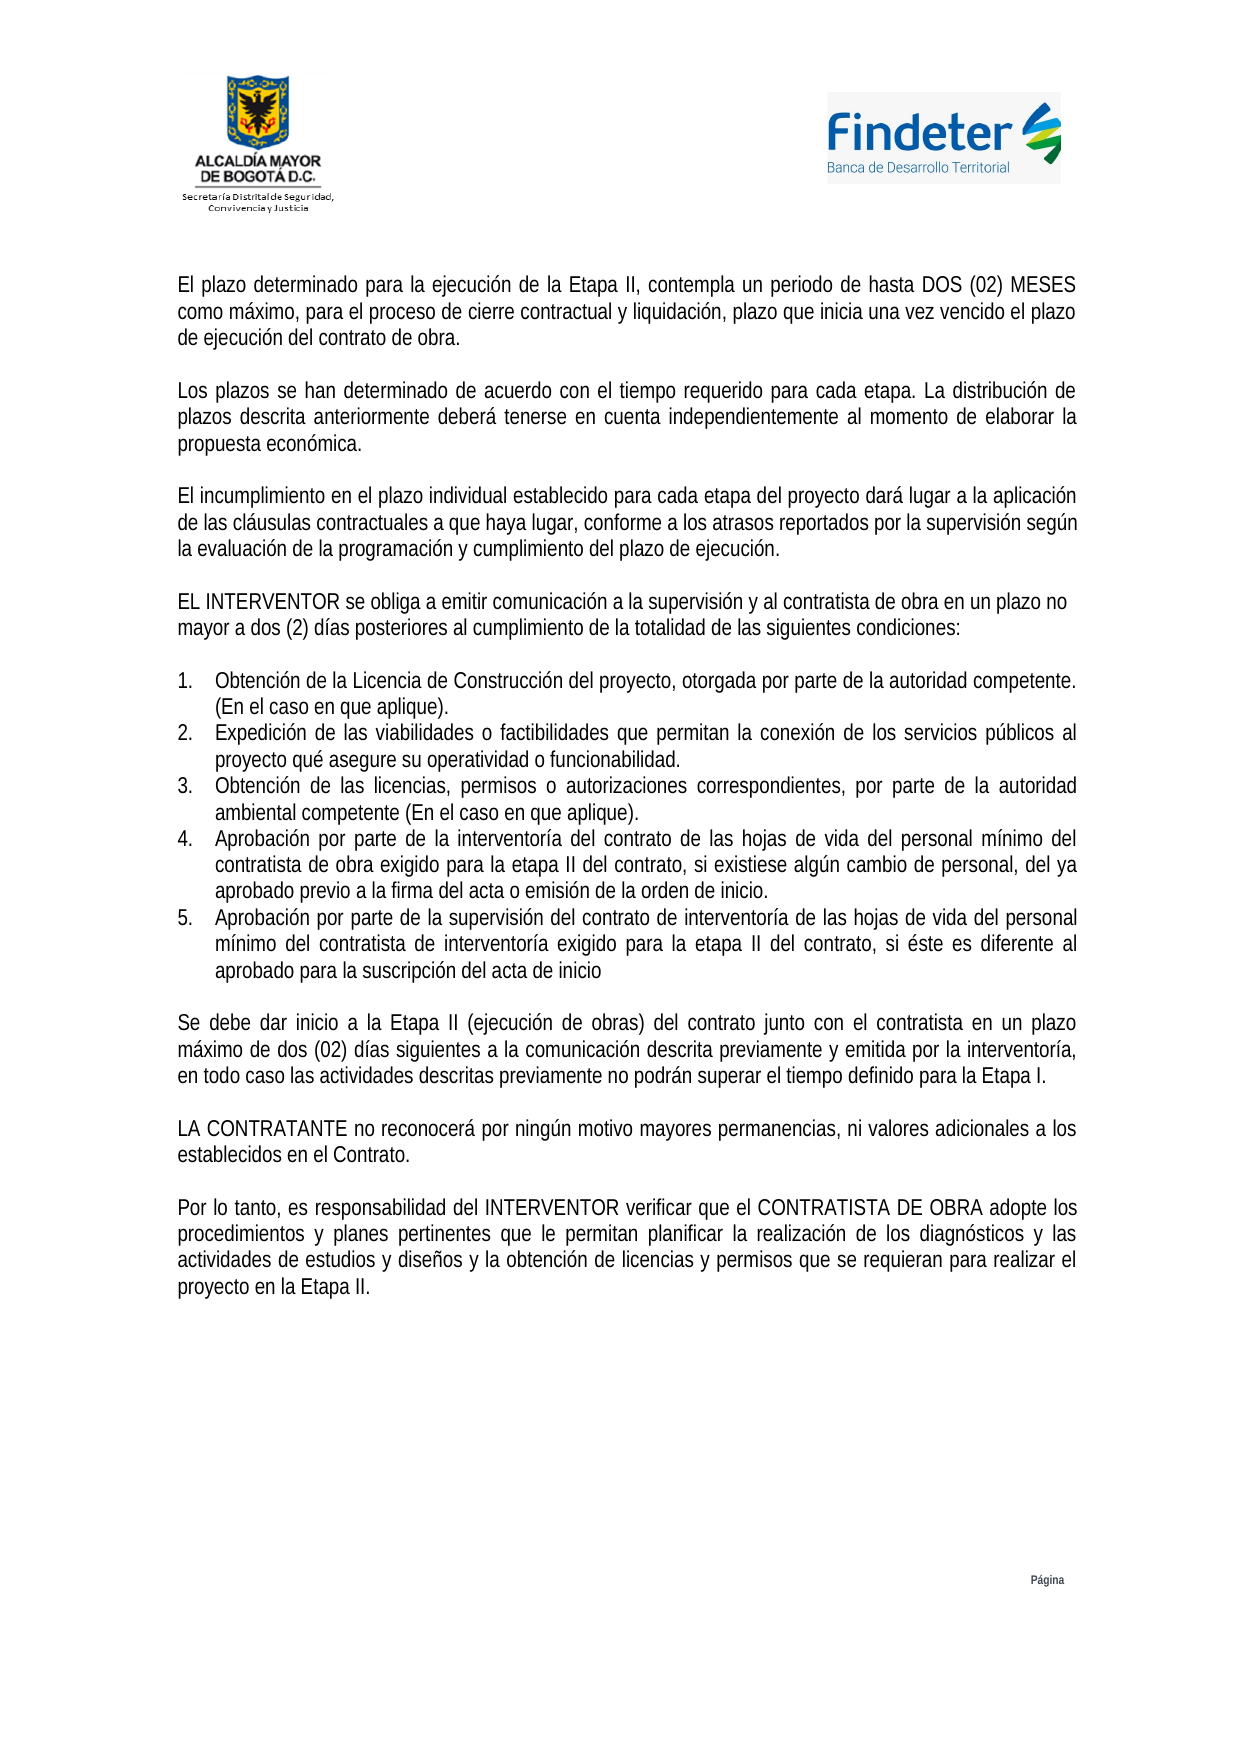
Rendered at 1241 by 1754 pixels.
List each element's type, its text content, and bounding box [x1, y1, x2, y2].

list Aprobación por parte de la interventoría del contrato de las hojas de vida del personal mínimo del contratista de obra exigido para la etapa II del contrato, si existiese algún cambio de personal, del ya aprobado previo a la firma del acta o emisión de la orden de inicio. [177, 825, 1078, 904]
text Los plazos se han determinado de acuerdo con el tiempo requerido para cada etapa. La distribución de plazos descrita anteriormente deberá tenerse en cuenta independientemente al momento de elaborar la propuesta económica. [177, 377, 1078, 456]
picture [826, 92, 1061, 184]
list Obtención de la Licencia de Construcción del proyecto, otorgada por parte de la autoridad competente. (En el caso en que aplique). [177, 667, 1078, 719]
picture [177, 73, 336, 219]
text EL INTERVENTOR se obliga a emitir comunicación a la supervisión y al contratista de obra en un plazo no mayor a dos (2) días posteriores al cumplimiento de la totalidad de las siguientes condiciones: [177, 588, 1078, 640]
text El plazo determinado para la ejecución de la Etapa II, contempla un periodo de hasta DOS (02) MESES como máximo, para el proceso de cierre contractual y liquidación, plazo que inicia una vez vencido el plazo de ejecución del contrato de obra. [177, 271, 1078, 350]
text LA CONTRATANTE no reconocerá por ningún motivo mayores permanencias, ni valores adicionales a los establecidos en el Contrato. [177, 1115, 1078, 1167]
list Expedición de las viabilidades o factibilidades que permitan la conexión de los servicios públicos al proyecto qué asegure su operatividad o funcionabilidad. [177, 719, 1078, 772]
text Se debe dar inicio a la Etapa II (ejecución de obras) del contrato junto con el contratista en un plazo máximo de dos (02) días siguientes a la comunicación descrita previamente y emitida por la interventoría, en todo caso las actividades descritas previamente no podrán superar el tiempo definido para la Etapa I. [177, 1009, 1078, 1088]
list Aprobación por parte de la supervisión del contrato de interventoría de las hojas de vida del personal mínimo del contratista de interventoría exigido para la etapa II del contrato, si éste es diferente al aprobado para la suscripción del acta de inicio [177, 904, 1078, 983]
list Obtención de las licencias, permisos o autorizaciones correspondientes, por parte de la autoridad ambiental competente (En el caso en que aplique). [177, 772, 1078, 825]
text Por lo tanto, es responsabilidad del INTERVENTOR verificar que el CONTRATISTA DE OBRA adopte los procedimientos y planes pertinentes que le permitan planificar la realización de los diagnósticos y las actividades de estudios y diseños y la obtención de licencias y permisos que se requieran para realizar el proyecto en la Etapa II. [177, 1194, 1078, 1299]
text El incumplimiento en el plazo individual establecido para cada etapa del proyecto dará lugar a la aplicación de las cláusulas contractuales a que haya lugar, conforme a los atrasos reportados por la supervisión según la evaluación de la programación y cumplimiento del plazo de ejecución. [177, 482, 1078, 561]
